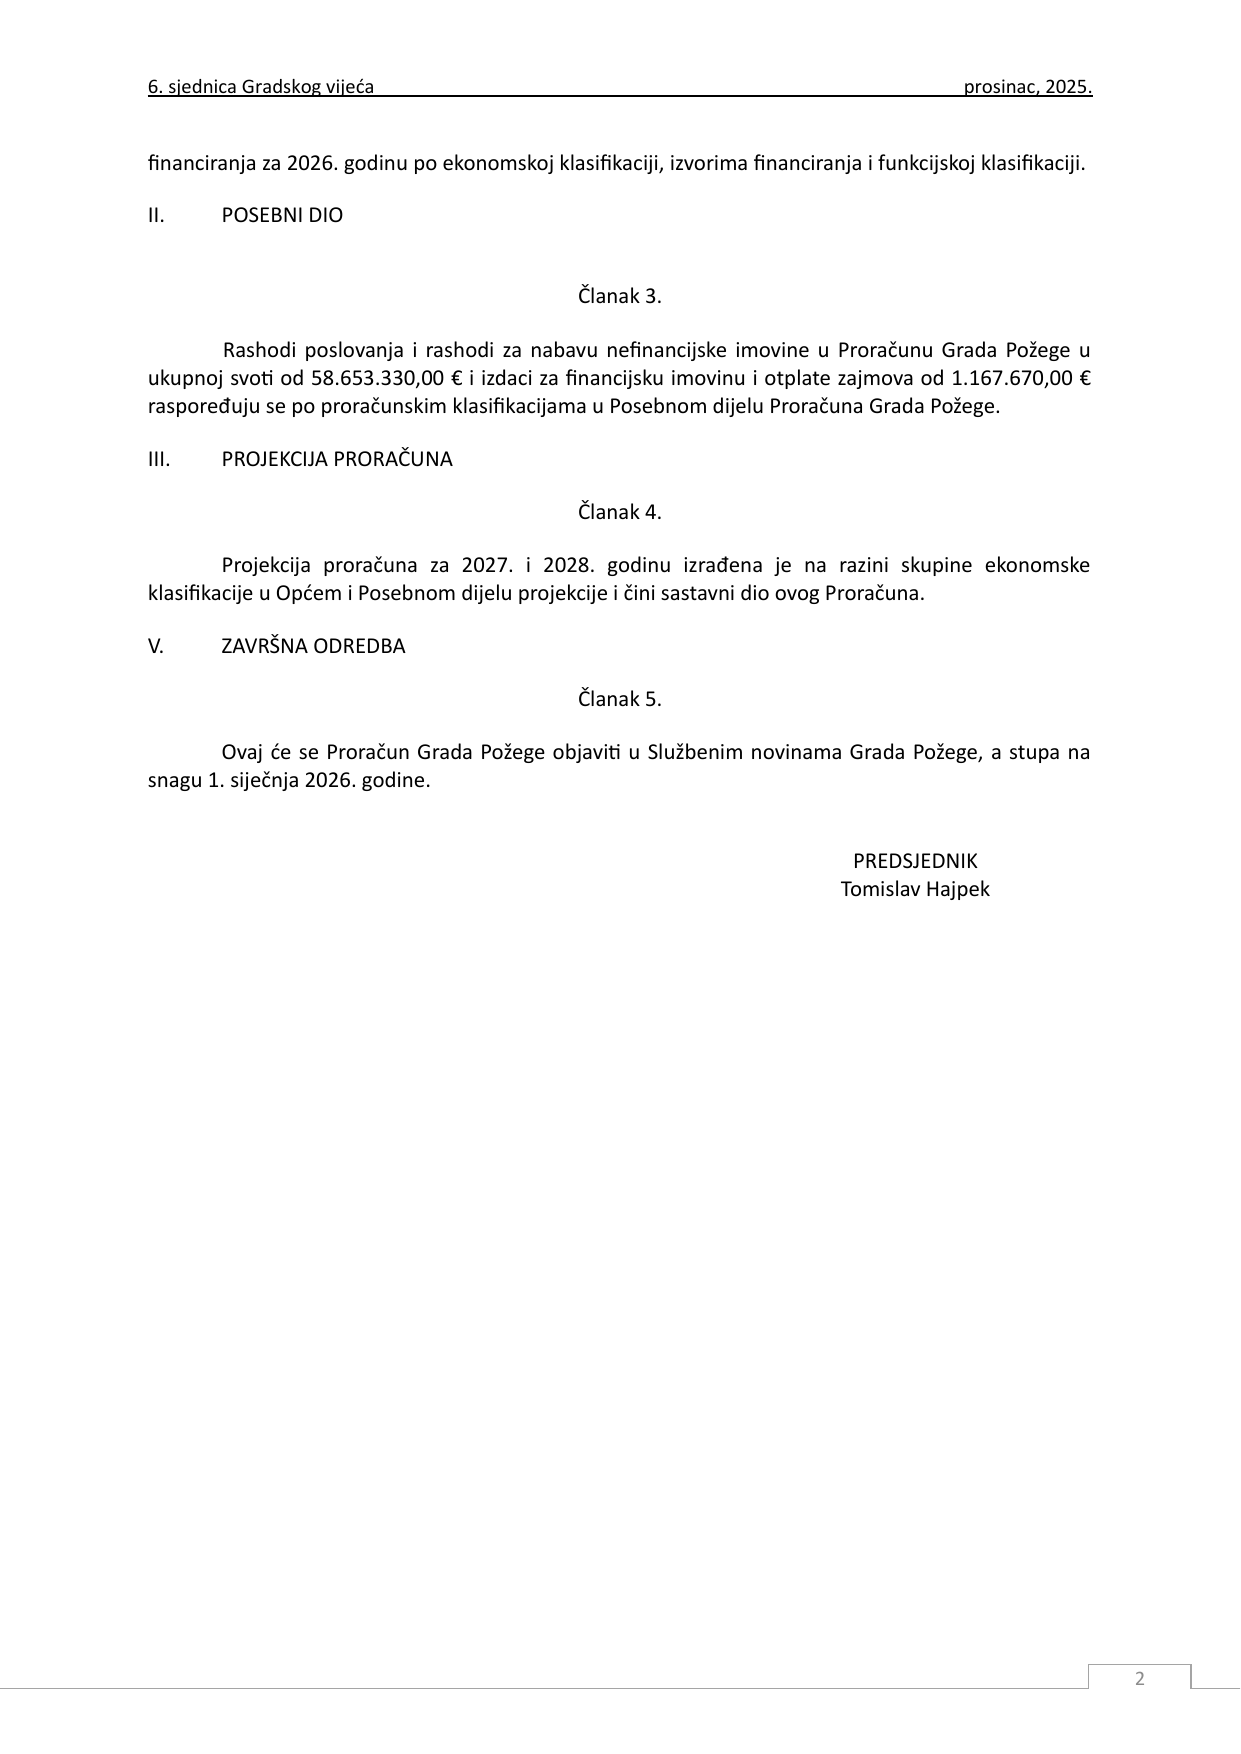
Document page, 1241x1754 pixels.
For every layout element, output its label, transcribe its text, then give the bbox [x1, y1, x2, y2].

text II. POSEBNI DIO [148, 201, 1093, 229]
text Tomislav Hajpek [738, 874, 1093, 902]
text Ovaj će se Proračun Grada Požege objaviti u Službenim novinama Grada Požege, a stupa na snagu 1. siječnja 2026. godine. [148, 737, 1093, 793]
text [148, 148, 1093, 176]
text Članak 4. [148, 497, 1093, 525]
text Projekcija proračuna za 2027. i 2028. godinu izrađena je na razini skupine ekonomske klasifikacije u Općem i Posebnom dijelu projekcije i čini sastavni dio ovog Proračuna. [148, 550, 1093, 606]
text Rashodi poslovanja i rashodi za nabavu nefinancijske imovine u Proračunu Grada Požege u ukupnoj svoti od 58.653.330,00 € i izdaci za financijsku imovinu i otplate zajmova od 1.167.670,00 € raspoređuju se po proračunskim klasifikacijama u Posebnom dijelu Proračuna Grada Požege. [148, 335, 1093, 419]
text III. PROJEKCIJA PRORAČUNA [148, 444, 1093, 472]
text PREDSJEDNIK [738, 846, 1093, 874]
text Članak 3. [148, 282, 1093, 310]
text V. ZAVRŠNA ODREDBA [148, 631, 1093, 659]
text Članak 5. [148, 684, 1093, 712]
